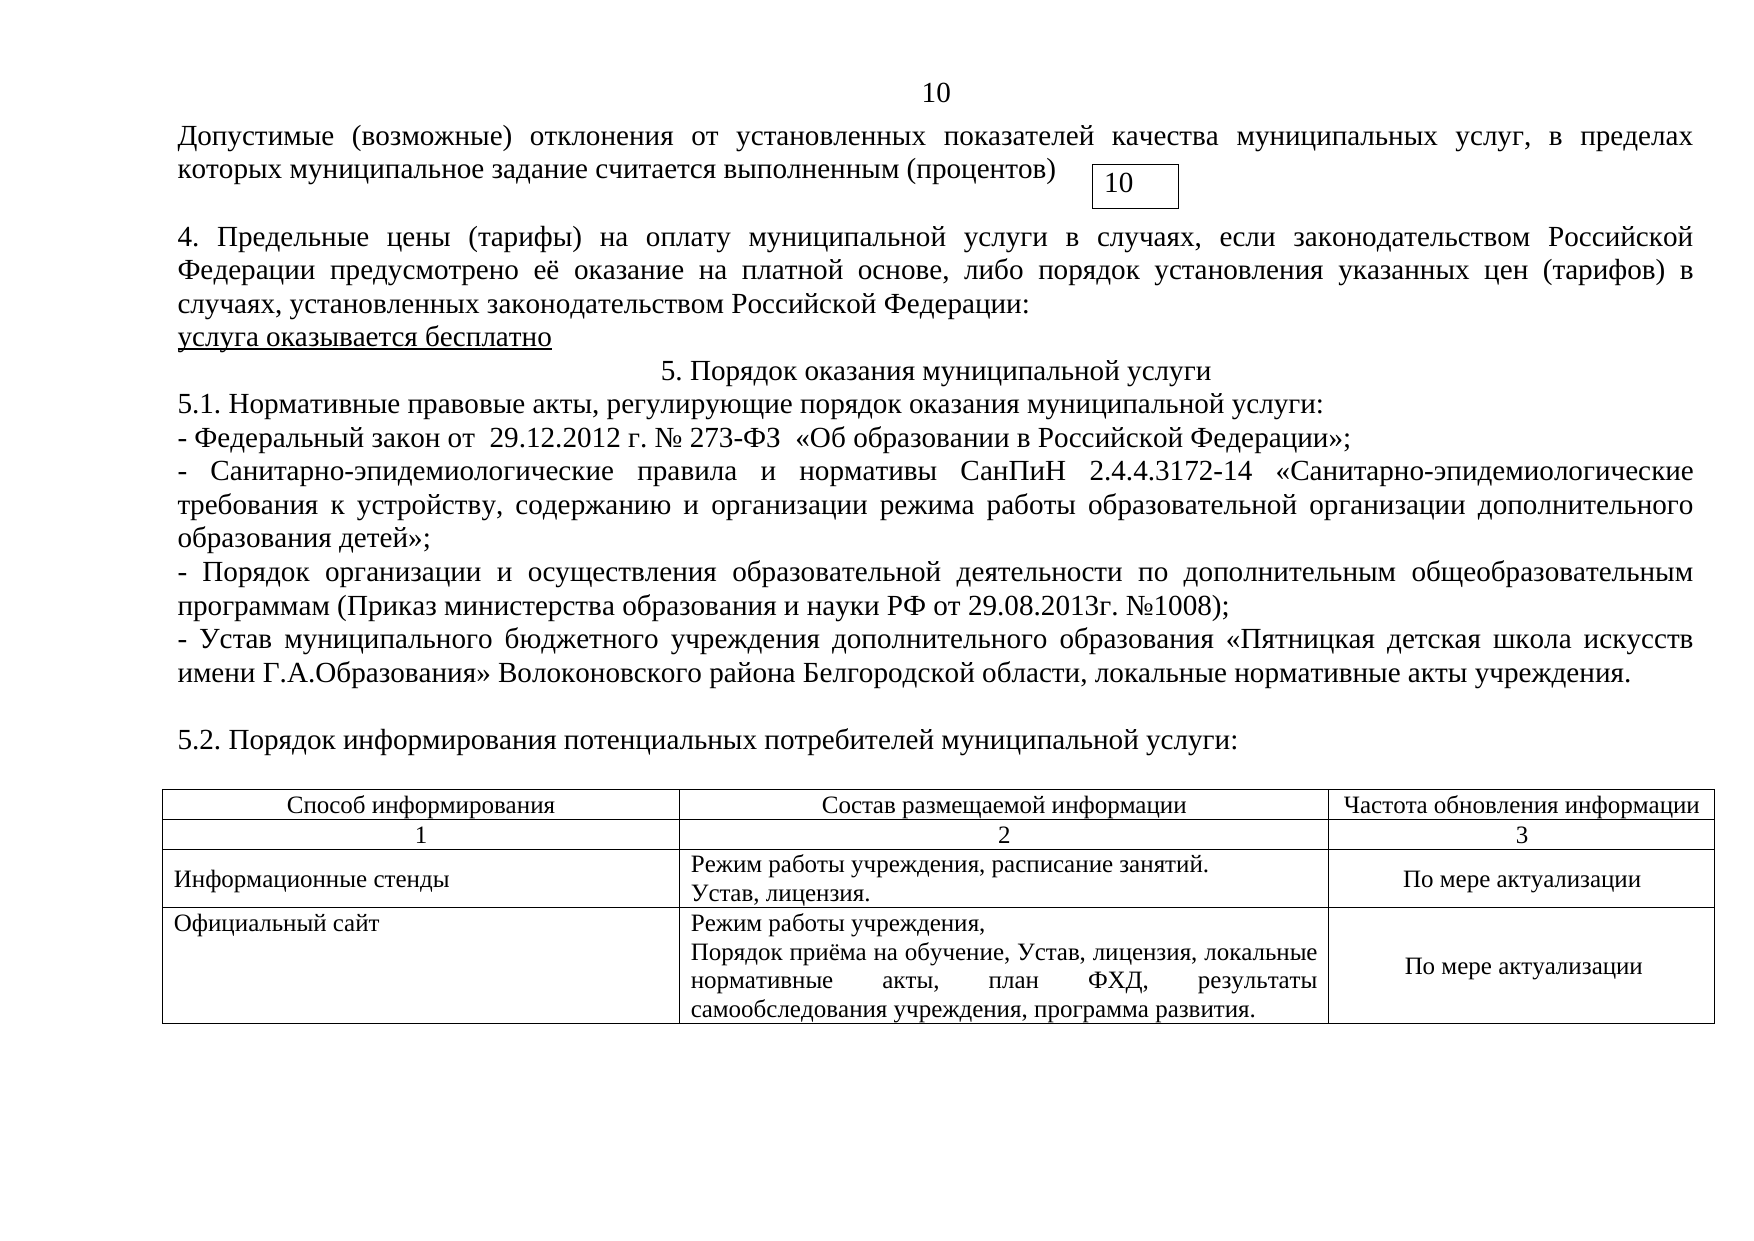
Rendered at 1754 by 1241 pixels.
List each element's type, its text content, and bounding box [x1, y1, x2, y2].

text услуга оказывается бесплатно [177, 319, 1695, 353]
table_cell 1 [163, 820, 679, 848]
text Допустимые (возможные) отклонения от установленных показателей качества муниципальных услуг, в пределах которых муниципальное задание считается выполненным (процентов) [177, 118, 1695, 185]
table_cell Режим работы учреждения, расписание занятий. Устав, лицензия. [680, 850, 1328, 907]
table_cell 2 [680, 820, 1328, 848]
table_cell По мере актуализации [1329, 908, 1714, 1023]
text - Порядок организации и осуществления образовательной деятельности по дополнительным общеобразовательным программам (Приказ министерства образования и науки РФ от 29.08.2013г. №1008); [177, 554, 1695, 621]
text - Федеральный закон от 29.12.2012 г. № 273-ФЗ «Об образовании в Российской Федерации»; [177, 420, 1695, 453]
text 4. Предельные цены (тарифы) на оплату муниципальной услуги в случаях, если законодательством Российской Федерации предусмотрено её оказание на платной основе, либо порядок установления указанных цен (тарифов) в случаях, установленных законодательством Российской Федерации: [177, 219, 1695, 319]
table_header Состав размещаемой информации [680, 790, 1328, 819]
table_cell Официальный сайт [163, 908, 679, 1023]
table_header Частота обновления информации [1329, 790, 1714, 819]
table_cell Режим работы учреждения, Порядок приёма на обучение, Устав, лицензия, локальные нормативные акты, план ФХД, результаты самообследования учреждения, программа развития. [680, 908, 1328, 1023]
table_cell По мере актуализации [1329, 850, 1714, 907]
text 5.2. Порядок информирования потенциальных потребителей муниципальной услуги: [177, 722, 1695, 755]
table_header Способ информирования [163, 790, 679, 819]
table_cell Информационные стенды [163, 850, 679, 907]
text - Устав муниципального бюджетного учреждения дополнительного образования «Пятницкая детская школа искусств имени Г.А.Образования» Волоконовского района Белгородской области, локальные нормативные акты учреждения. [177, 621, 1695, 688]
table_header 10 [1093, 165, 1178, 208]
table_cell 3 [1329, 820, 1714, 848]
text - Санитарно-эпидемиологические правила и нормативы СанПиН 2.4.4.3172-14 «Санитарно-эпидемиологические требования к устройству, содержанию и организации режима работы образовательной организации дополнительного образования детей»; [177, 453, 1695, 554]
text 5. Порядок оказания муниципальной услуги [177, 353, 1695, 386]
text 5.1. Нормативные правовые акты, регулирующие порядок оказания муниципальной услуги: [177, 386, 1695, 420]
